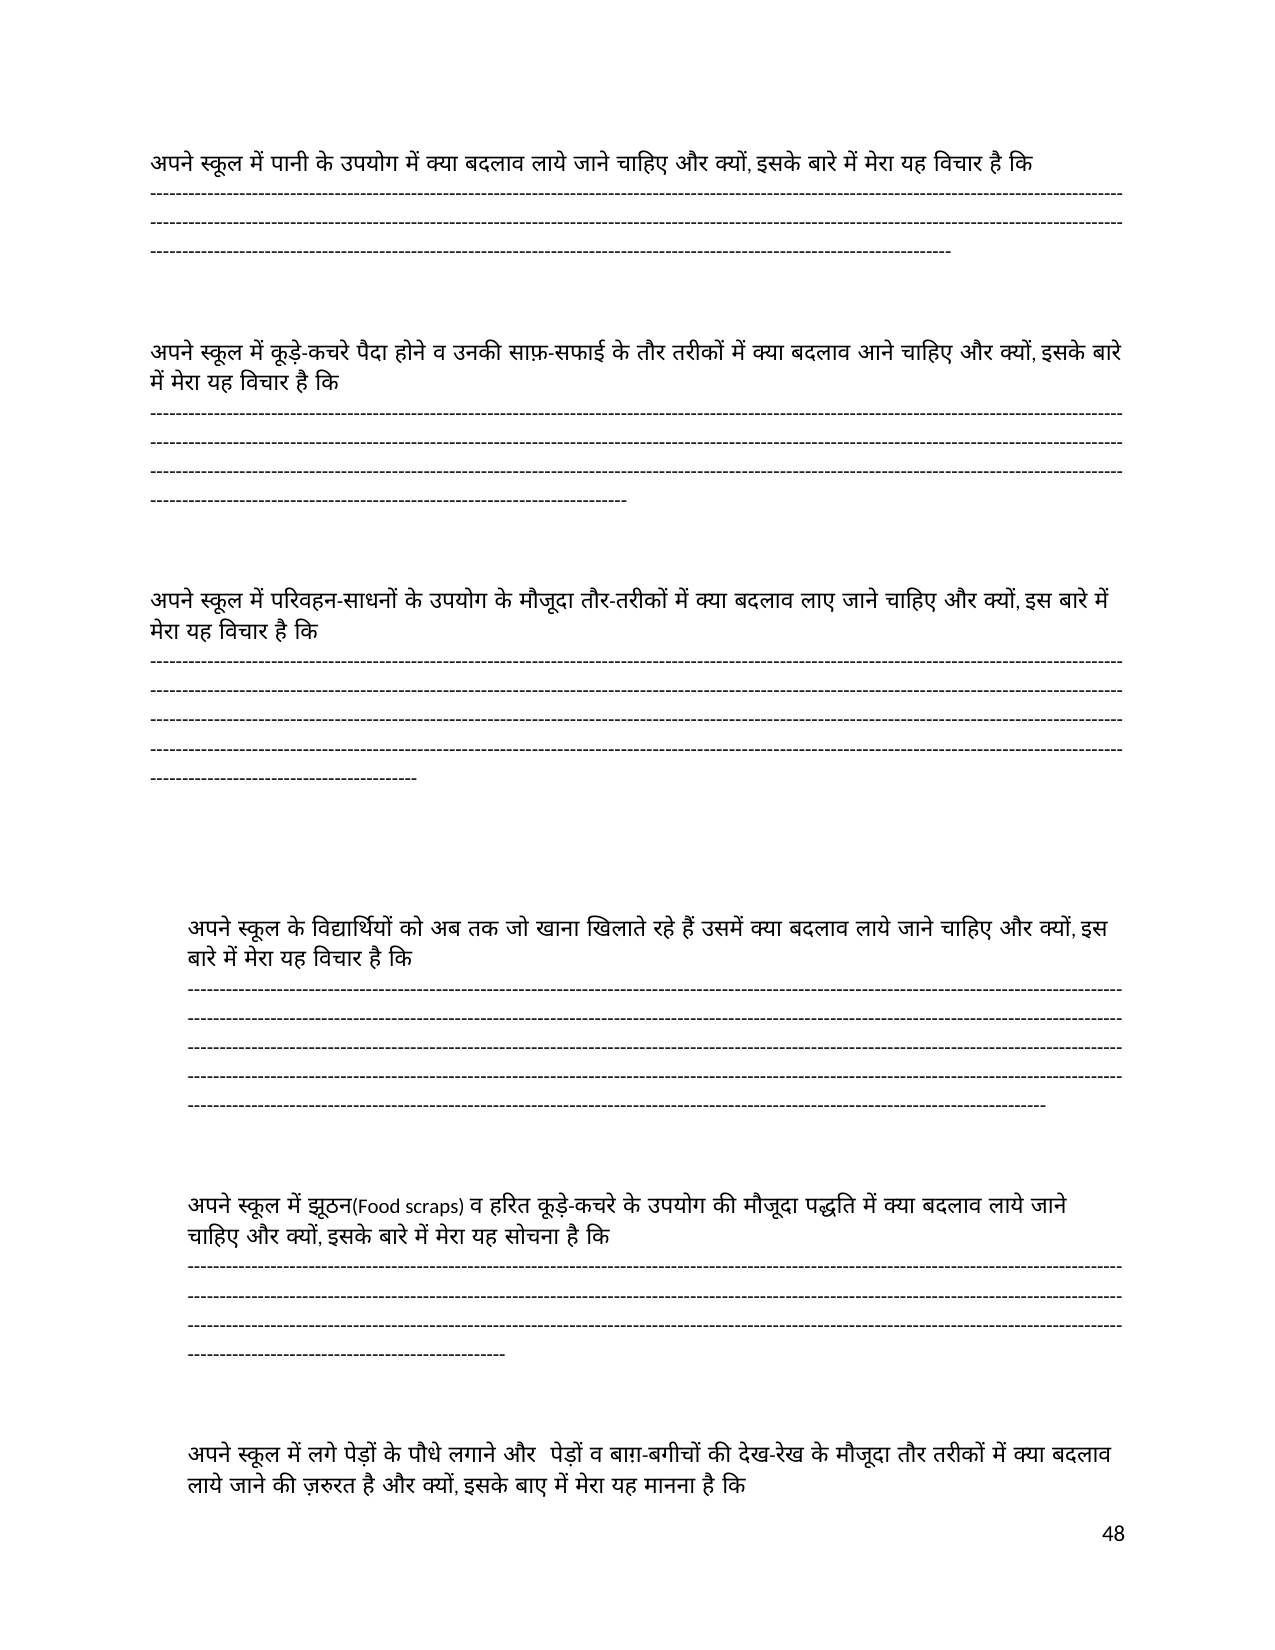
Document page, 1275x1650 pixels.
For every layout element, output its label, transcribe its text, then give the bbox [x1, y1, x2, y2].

text अपने स्कूल में परिवहन-साधनों के उपयोग के मौजूदा तौर-तरीकों में क्या बदलाव लाए जाने चाहिए और क्यों, इस बारे में मेरा यह विचार है कि ------------------------------------------------------------------------------------------------------------------------------------------------------------------------------------------------------------------------------------------------------------------------------------------------------------------------------------------------------------------------------------------------------------------------------------------------------------------------------------------------------------------------------------------------------------------------------------------------------------------------------------------------------------------------------ [150, 587, 1125, 790]
text अपने स्कूल में झूठन(Food scraps) व हरित कूड़े-कचरे के उपयोग की मौजूदा पद्धति में क्या बदलाव लाये जाने चाहिए और क्यों, इसके बारे में मेरा यह सोचना है कि ----------------------------------------------------------------------------------------------------------------------------------------------------------------------------------------------------------------------------------------------------------------------------------------------------------------------------------------------------------------------------------------------------------------------------------------------------------------------------------------------------------- [187, 1193, 1125, 1367]
text अपने स्कूल के विद्यार्थियों को अब तक जो खाना खिलाते रहे हैं उसमें क्या बदलाव लाये जाने चाहिए और क्यों, इस बारे में मेरा यह विचार है कि --------------------------------------------------------------------------------------------------------------------------------------------------------------------------------------------------------------------------------------------------------------------------------------------------------------------------------------------------------------------------------------------------------------------------------------------------------------------------------------------------------------------------------------------------------------------------------------------------------------------------------------------------------------------------------------------------------------------------------------------------- [187, 915, 1125, 1118]
text अपने स्कूल में पानी के उपयोग में क्या बदलाव लाये जाने चाहिए और क्यों, इसके बारे में मेरा यह विचार है कि ------------------------------------------------------------------------------------------------------------------------------------------------------------------------------------------------------------------------------------------------------------------------------------------------------------------------------------------------------------------------------------------------------------------------------------------------ [150, 150, 1125, 264]
text अपने स्कूल में कूड़े-कचरे पैदा होने व उनकी साफ़-सफाई के तौर तरीकों में क्या बदलाव आने चाहिए और क्यों, इसके बारे में मेरा यह विचार है कि ------------------------------------------------------------------------------------------------------------------------------------------------------------------------------------------------------------------------------------------------------------------------------------------------------------------------------------------------------------------------------------------------------------------------------------------------------------------------------------------------------------------------------------------------------ [150, 339, 1125, 513]
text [187, 1441, 1125, 1498]
